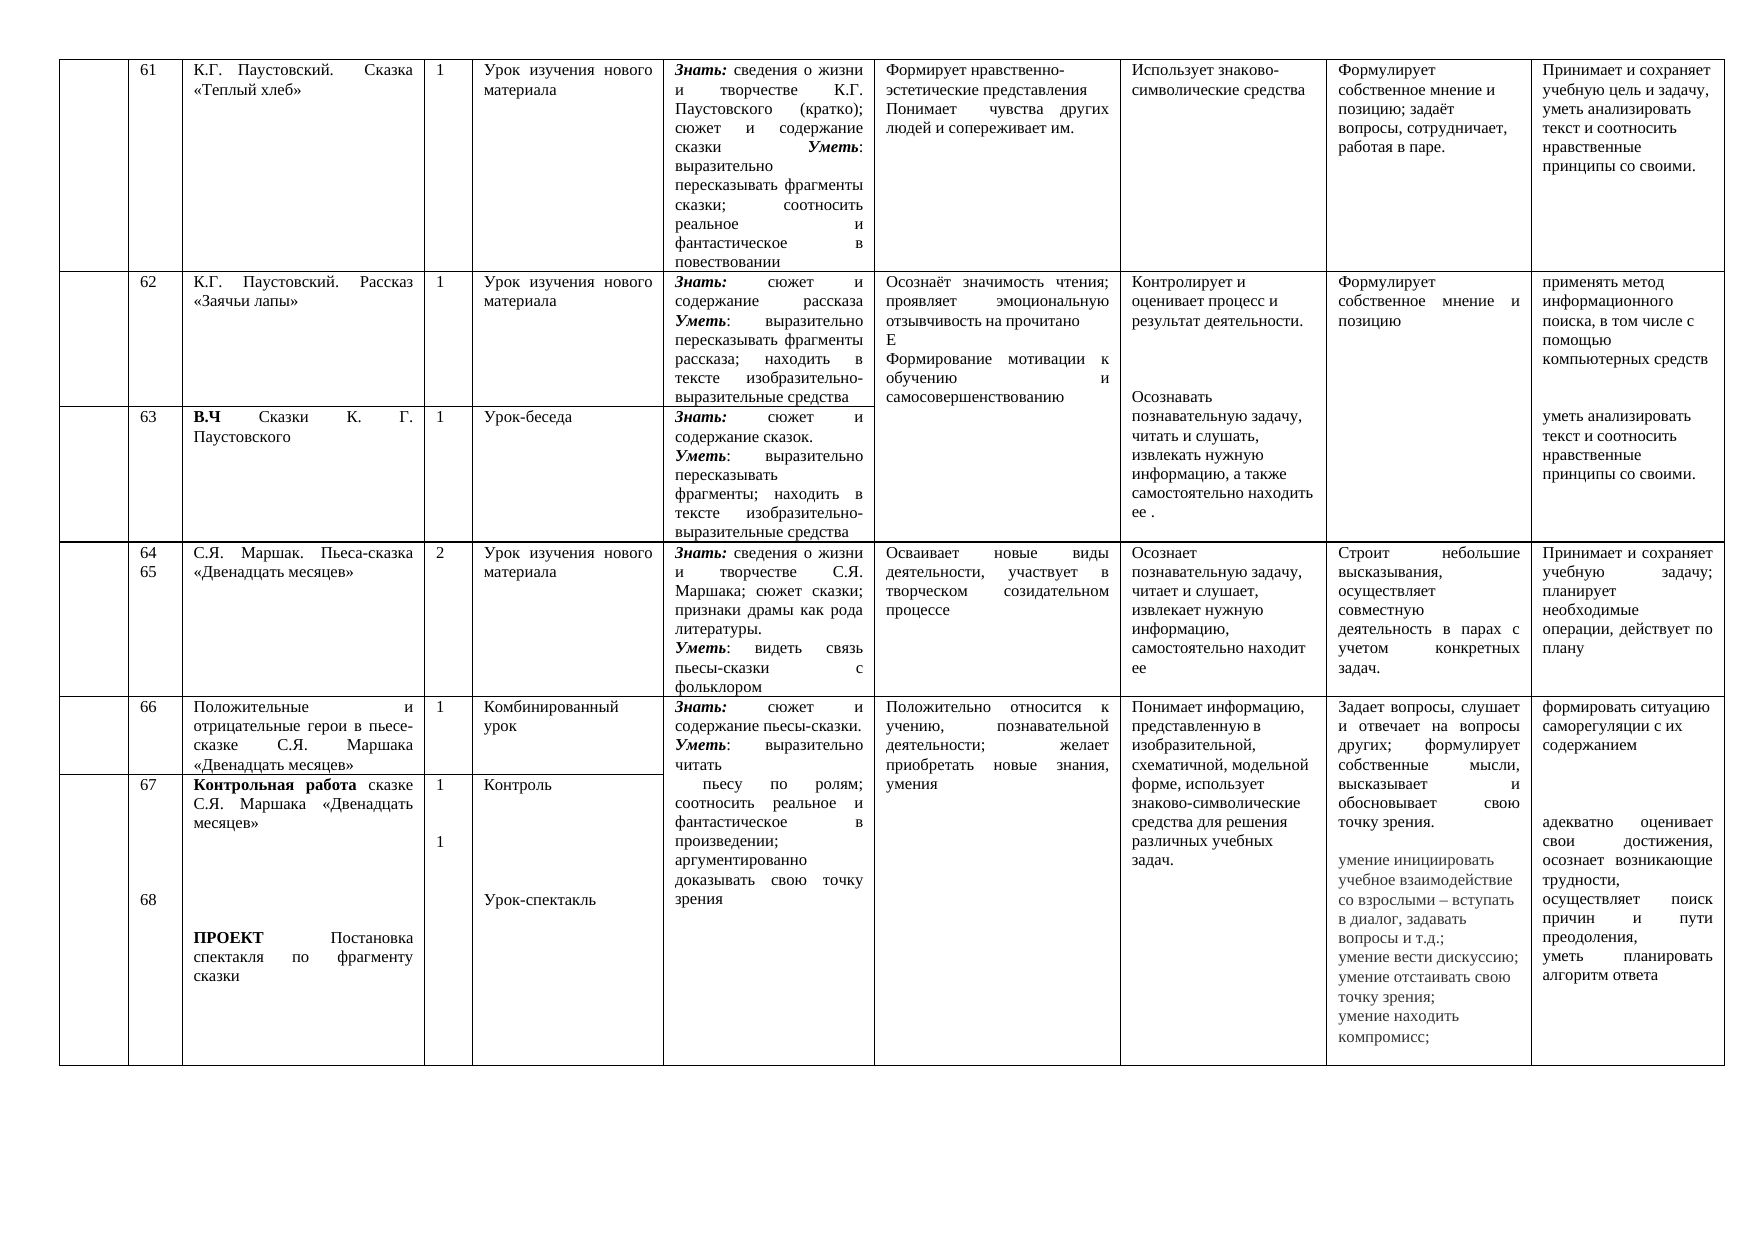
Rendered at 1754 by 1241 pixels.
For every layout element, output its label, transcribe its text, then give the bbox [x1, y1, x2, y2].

table_cell Формулирует собственное мнение и позицию [1327, 272, 1531, 541]
table_cell Принимает и сохраняет учебную цель и задачу, уметь анализировать текст и соотносить нравственные принципы со своими. [1532, 60, 1724, 271]
table_cell Урок изучения нового материала [473, 60, 663, 271]
table_cell К.Г. Паустовский. Рассказ «Заячьи лапы» [183, 272, 424, 406]
table_cell Контрольная работа сказке С.Я. Маршака «Двенадцать месяцев» ПРОЕКТ Постановка спектакля по фрагменту сказки [183, 775, 424, 1065]
table_cell [60, 60, 128, 271]
table_cell 66 [129, 697, 182, 773]
table_cell К.Г. Паустовский. Сказка «Теплый хлеб» [183, 60, 424, 271]
table_cell Строит небольшие высказывания, осуществляет совместную деятельность в парах с учетом конкретных задач. [1327, 543, 1531, 696]
table_cell [60, 775, 128, 1065]
table_cell [60, 543, 128, 696]
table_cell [1121, 697, 1326, 1065]
table_cell 67 68 [129, 775, 182, 1065]
table_cell Знать: сведения о жизни и творчестве С.Я. Маршака; сюжет сказки; признаки драмы как рода литературы. Уметь: видеть связь пьесы-сказки с фольклором [664, 543, 874, 696]
table_cell 62 [129, 272, 182, 406]
table_cell 64 65 [129, 543, 182, 696]
table_cell 2 [425, 543, 472, 696]
table_cell [60, 697, 128, 773]
table_cell Знать: сюжет и содержание сказок. Уметь: выразительно пересказывать фрагменты; находить в тексте изобразительно-выразительные средства [664, 407, 874, 541]
table_cell Принимает и сохраняет учебную задачу; планирует необходимые операции, действует по плану [1532, 543, 1724, 696]
table_cell Контроль Урок-спектакль [473, 775, 663, 1065]
table_cell Комбинированный урок [473, 697, 663, 773]
table_cell 1 [425, 407, 472, 541]
table_cell Положительные и отрицательные герои в пьесе-сказке С.Я. Маршака «Двенадцать месяцев» [183, 697, 424, 773]
table_cell формировать ситуацию саморегуляции с их содержанием адекватно оценивает свои достижения, осознает возникающие трудности, осуществляет поиск причин и пути преодоления, уметь планировать алгоритм ответа [1532, 697, 1724, 1065]
table_cell Урок изучения нового материала [473, 543, 663, 696]
table_cell Контролирует и оценивает процесс и результат деятельности. Осознавать познавательную задачу, читать и слушать, извлекать нужную информацию, а также самостоятельно находить ее . [1121, 272, 1326, 541]
table_cell Использует знаково-символические средства [1121, 60, 1326, 271]
table_cell [60, 407, 128, 541]
table_cell 1 [425, 697, 472, 773]
table_cell В.Ч Сказки К. Г. Паустовского [183, 407, 424, 541]
table_cell Знать: сведения о жизни и творчестве К.Г. Паустовского (кратко); сюжет и содержание сказки Уметь: выразительно пересказывать фрагменты сказки; соотносить реальное и фантастическое в повествовании [664, 60, 874, 271]
table_cell Урок изучения нового материала [473, 272, 663, 406]
table_cell 63 [129, 407, 182, 541]
table_cell Осваивает новые виды деятельности, участвует в творческом созидательном процессе [875, 543, 1120, 696]
table_cell 1 [425, 60, 472, 271]
table_cell применять метод информационного поиска, в том числе с помощью компьютерных средств уметь анализировать текст и соотносить нравственные принципы со своими. [1532, 272, 1724, 541]
table_cell Формирует нравственно-эстетические представления Понимает чувства других людей и сопереживает им. [875, 60, 1120, 271]
table_cell 1 [425, 272, 472, 406]
table_cell Положительно относится к учению, познавательной деятельности; желает приобретать новые знания, умения [875, 697, 1120, 1065]
table_cell Осознает познавательную задачу, читает и слушает, извлекает нужную информацию, самостоятельно находит ее [1121, 543, 1326, 696]
table_cell Знать: сюжет и содержание рассказа Уметь: выразительно пересказывать фрагменты рассказа; находить в тексте изобразительно-выразительные средства [664, 272, 874, 406]
table_cell Урок-беседа [473, 407, 663, 541]
table_cell [60, 272, 128, 406]
table_cell Осознаёт значимость чтения; проявляет эмоциональную отзывчивость на прочитано Е Формирование мотивации к обучению и самосовершенствованию [875, 272, 1120, 541]
table_cell 61 [129, 60, 182, 271]
table_cell С.Я. Маршак. Пьеса-сказка «Двенадцать месяцев» [183, 543, 424, 696]
table_cell Задает вопросы, слушает и отвечает на вопросы других; формулирует собственные мысли, высказывает и обосновывает свою точку зрения. умение инициировать учебное взаимодействие со взрослыми – вступать в диалог, задавать вопросы и т.д.; умение вести дискуссию; умение отстаивать свою точку зрения; умение находить компромисс; [1327, 697, 1531, 1065]
table_cell 1 1 [425, 775, 472, 1065]
table_cell Знать: сюжет и содержание пьесы-сказки. Уметь: выразительно читать пьесу по ролям; соотносить реальное и фантастическое в произведении; аргументированно доказывать свою точку зрения [664, 697, 874, 1065]
table_cell Формулирует собственное мнение и позицию; задаёт вопросы, сотрудничает, работая в паре. [1327, 60, 1531, 271]
